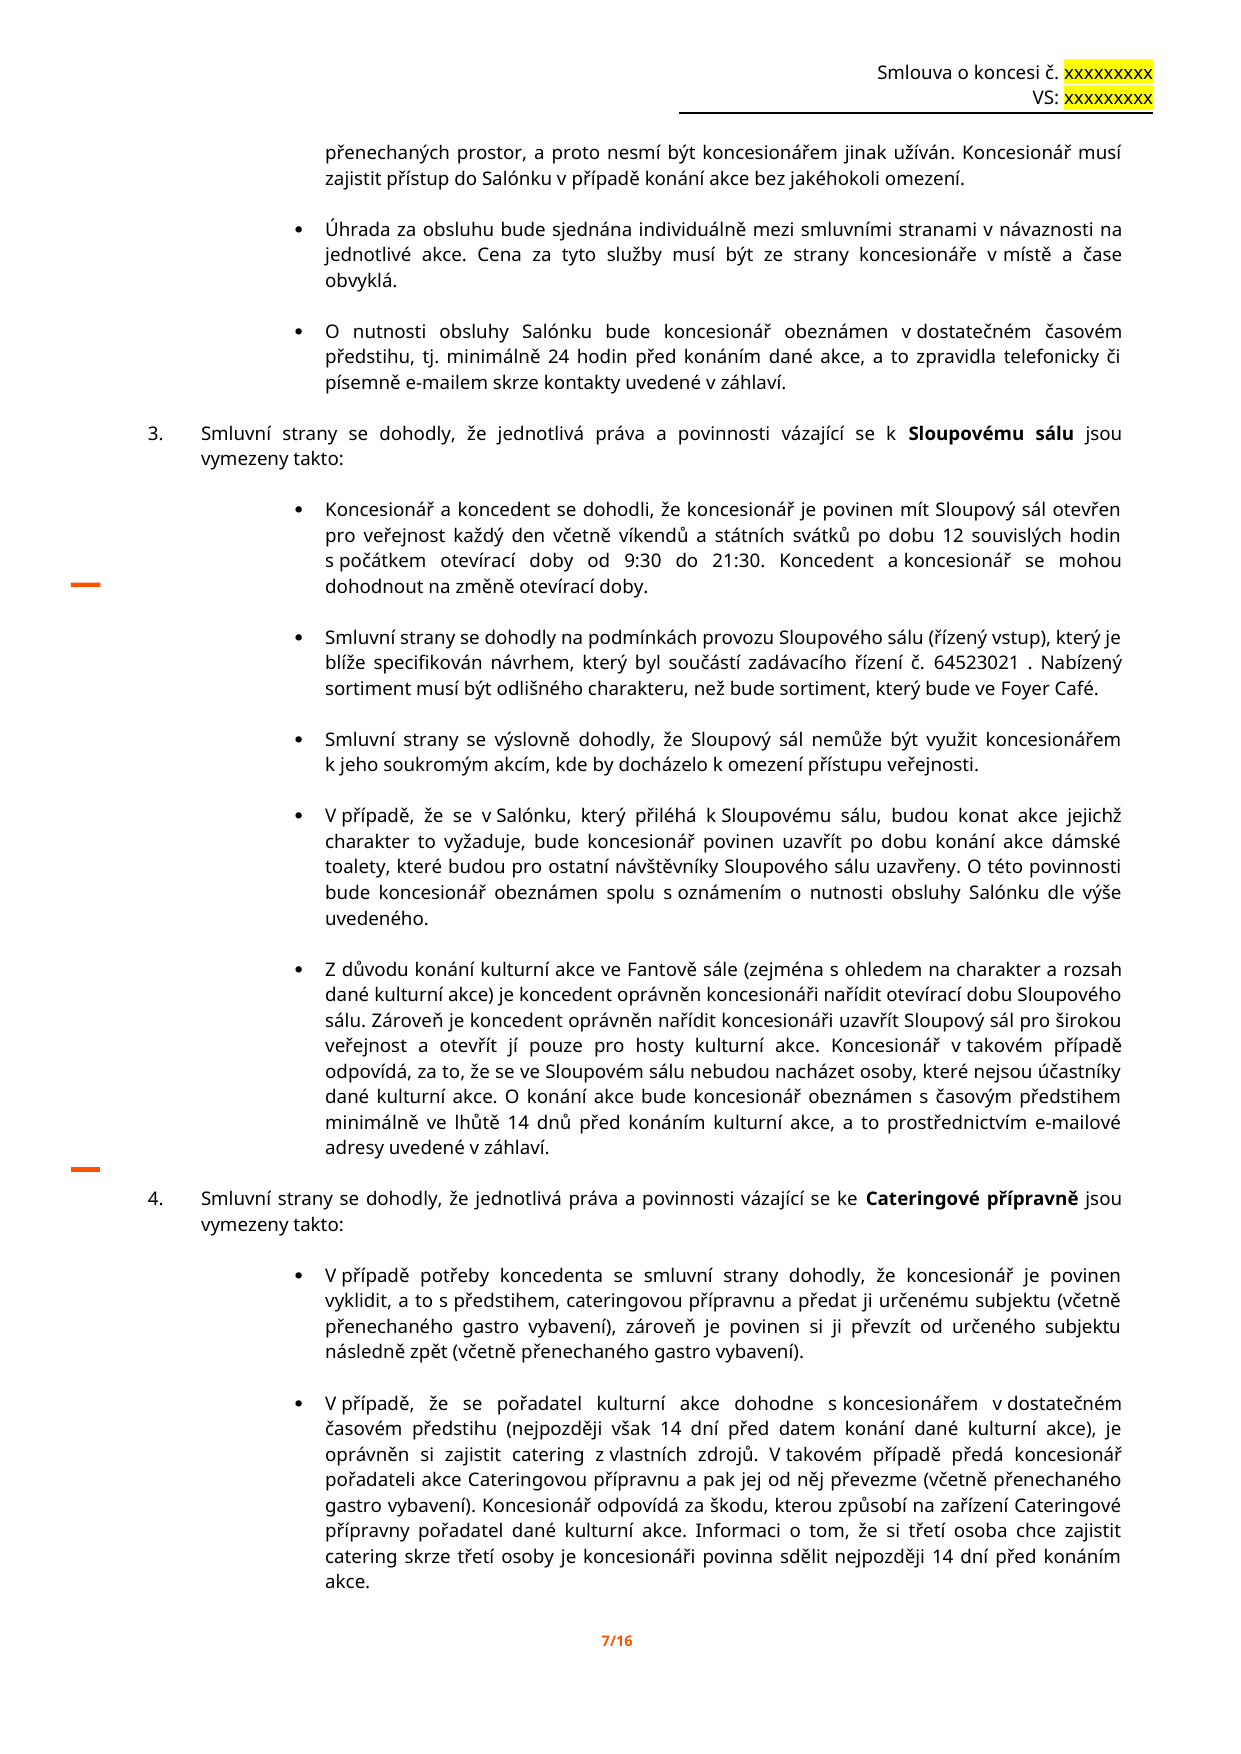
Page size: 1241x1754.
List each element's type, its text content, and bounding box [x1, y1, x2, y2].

list V případě potřeby koncedenta se smluvní strany dohodly, že koncesionář je povinen vyklidit, a to s předstihem, cateringovou přípravnu a předat ji určenému subjektu (včetně přenechaného gastro vybavení), zároveň je povinen si ji převzít od určeného subjektu následně zpět (včetně přenechaného gastro vybavení). [295, 1262, 1122, 1364]
list Smluvní strany se výslovně dohodly, že Sloupový sál nemůže být využit koncesionářem k jeho soukromým akcím, kde by docházelo k omezení přístupu veřejnosti. [295, 726, 1122, 777]
list V případě, že se pořadatel kulturní akce dohodne s koncesionářem v dostatečném časovém předstihu (nejpozději však 14 dní před datem konání dané kulturní akce), je oprávněn si zajistit catering z vlastních zdrojů. V takovém případě předá koncesionář pořadateli akce Cateringovou přípravnu a pak jej od něj převezme (včetně přenechaného gastro vybavení). Koncesionář odpovídá za škodu, kterou způsobí na zařízení Cateringové přípravny pořadatel dané kulturní akce. Informaci o tom, že si třetí osoba chce zajistit catering skrze třetí osoby je koncesionáři povinna sdělit nejpozději 14 dní před konáním akce. [295, 1390, 1122, 1594]
list Smluvní strany se dohodly na podmínkách provozu Sloupového sálu (řízený vstup), který je blíže specifikován návrhem, který byl součástí zadávacího řízení č. 64523021 . Nabízený sortiment musí být odlišného charakteru, než bude sortiment, který bude ve Foyer Café. [295, 624, 1122, 701]
list Smluvní strany se dohodly, že jednotlivá práva a povinnosti vázající se k Sloupovému sálu jsou vymezeny takto: [148, 420, 1122, 471]
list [295, 139, 1122, 190]
list Úhrada za obsluhu bude sjednána individuálně mezi smluvními stranami v návaznosti na jednotlivé akce. Cena za tyto služby musí být ze strany koncesionáře v místě a čase obvyklá. [295, 216, 1122, 292]
list Z důvodu konání kulturní akce ve Fantově sále (zejména s ohledem na charakter a rozsah dané kulturní akce) je koncedent oprávněn koncesionáři nařídit otevírací dobu Sloupového sálu. Zároveň je koncedent oprávněn nařídit koncesionáři uzavřít Sloupový sál pro širokou veřejnost a otevřít jí pouze pro hosty kulturní akce. Koncesionář v takovém případě odpovídá, za to, že se ve Sloupovém sálu nebudou nacházet osoby, které nejsou účastníky dané kulturní akce. O konání akce bude koncesionář obeznámen s časovým předstihem minimálně ve lhůtě 14 dnů před konáním kulturní akce, a to prostřednictvím e-mailové adresy uvedené v záhlaví. [295, 956, 1122, 1160]
list Koncesionář a koncedent se dohodli, že koncesionář je povinen mít Sloupový sál otevřen pro veřejnost každý den včetně víkendů a státních svátků po dobu 12 souvislých hodin s počátkem otevírací doby od 9:30 do 21:30. Koncedent a koncesionář se mohou dohodnout na změně otevírací doby. [295, 497, 1122, 599]
list O nutnosti obsluhy Salónku bude koncesionář obeznámen v dostatečném časovém předstihu, tj. minimálně 24 hodin před konáním dané akce, a to zpravidla telefonicky či písemně e-mailem skrze kontakty uvedené v záhlaví. [295, 318, 1122, 394]
list Smluvní strany se dohodly, že jednotlivá práva a povinnosti vázající se ke Cateringové přípravně jsou vymezeny takto: [148, 1186, 1122, 1237]
list V případě, že se v Salónku, který přiléhá k Sloupovému sálu, budou konat akce jejichž charakter to vyžaduje, bude koncesionář povinen uzavřít po dobu konání akce dámské toalety, které budou pro ostatní návštěvníky Sloupového sálu uzavřeny. O této povinnosti bude koncesionář obeznámen spolu s oznámením o nutnosti obsluhy Salónku dle výše uvedeného. [295, 803, 1122, 930]
